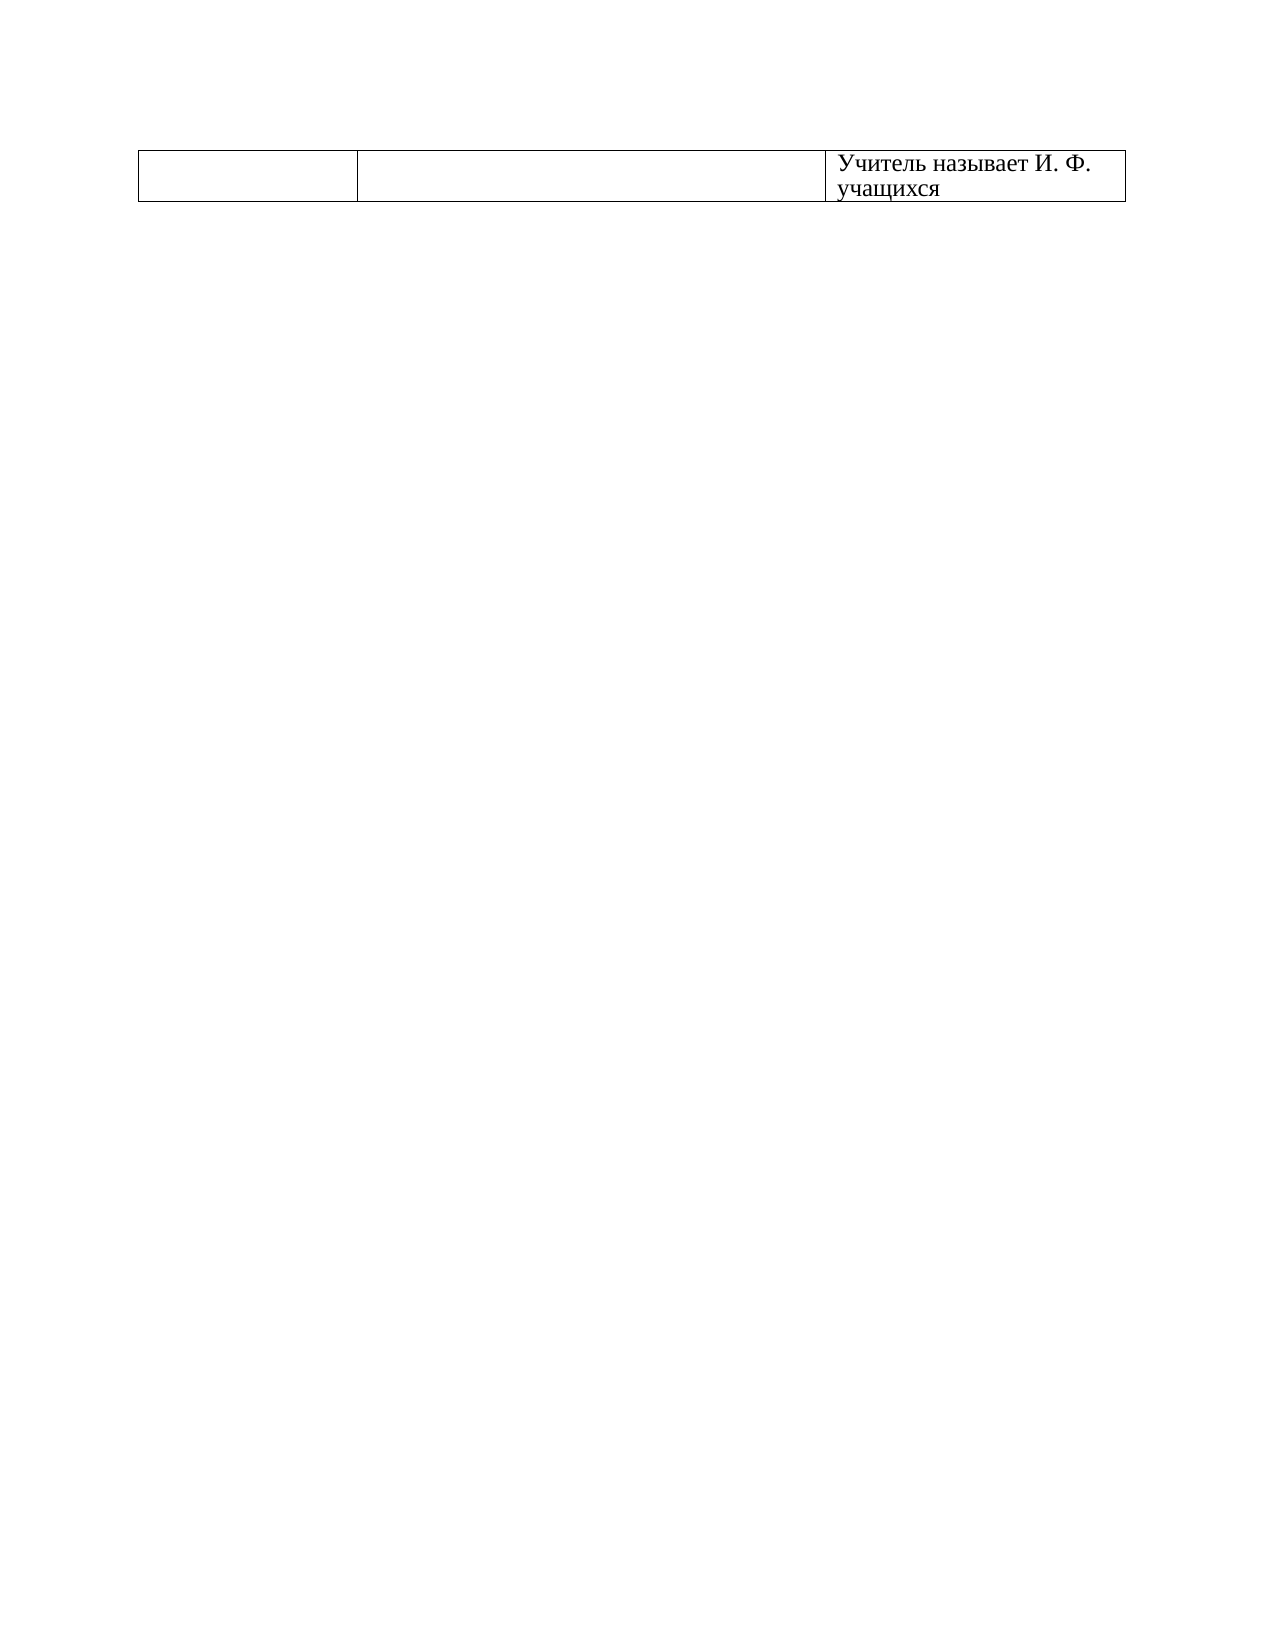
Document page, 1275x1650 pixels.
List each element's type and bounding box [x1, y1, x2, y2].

table_cell [139, 151, 357, 201]
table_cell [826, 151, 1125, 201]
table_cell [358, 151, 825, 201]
